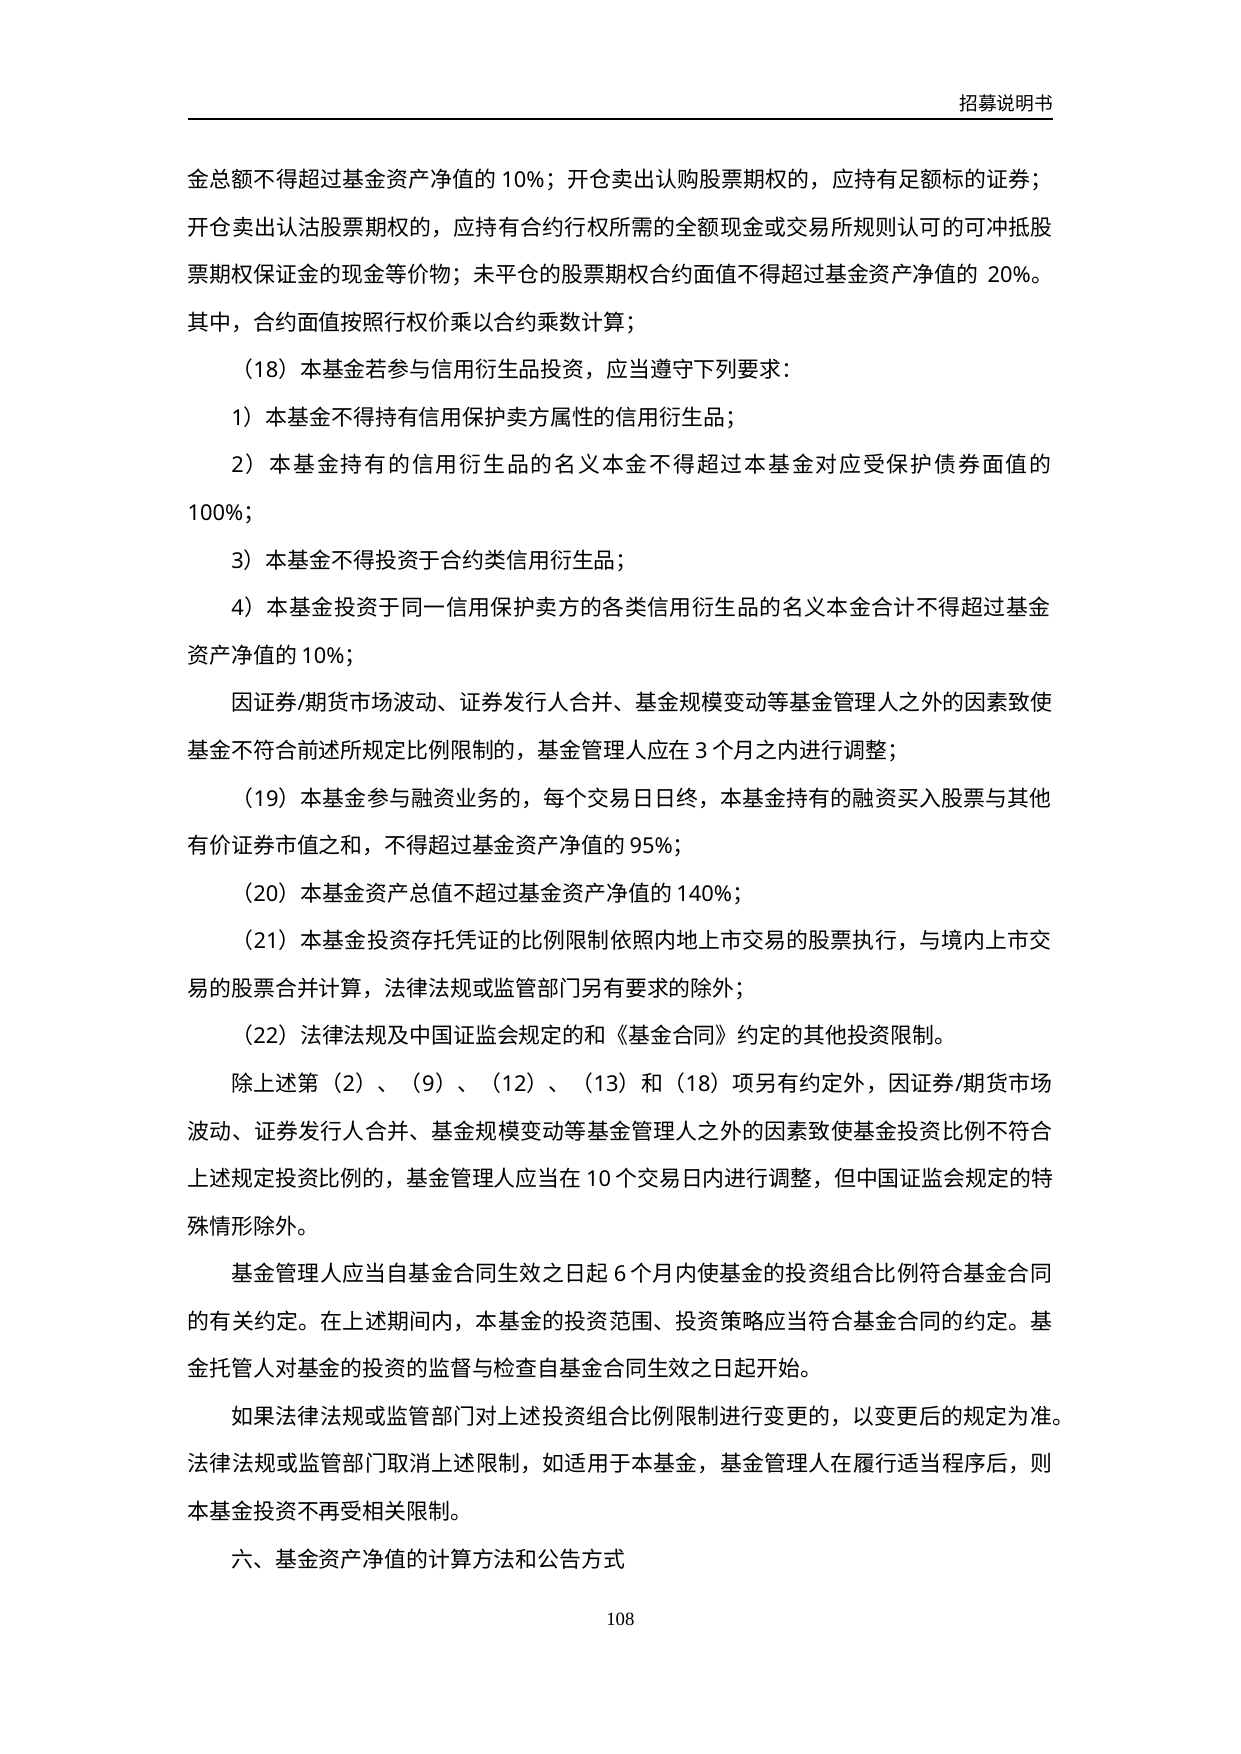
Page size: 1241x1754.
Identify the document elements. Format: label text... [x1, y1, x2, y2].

text 2）本基金持有的信用衍生品的名义本金不得超过本基金对应受保护债券面值的100%； [187, 447, 1053, 527]
text （20）本基金资产总值不超过基金资产净值的140%； [187, 876, 1053, 908]
text 3）本基金不得投资于合约类信用衍生品； [187, 543, 1053, 574]
text （21）本基金投资存托凭证的比例限制依照内地上市交易的股票执行，与境内上市交易的股票合并计算，法律法规或监管部门另有要求的除外； [187, 923, 1053, 1003]
text 基金管理人应当自基金合同生效之日起6个月内使基金的投资组合比例符合基金合同的有关约定。在上述期间内，本基金的投资范围、投资策略应当符合基金合同的约定。基金托管人对基金的投资的监督与检查自基金合同生效之日起开始。 [187, 1256, 1053, 1383]
text （19）本基金参与融资业务的，每个交易日日终，本基金持有的融资买入股票与其他有价证券市值之和，不得超过基金资产净值的95%； [187, 781, 1053, 860]
text 六、基金资产净值的计算方法和公告方式 [187, 1541, 1053, 1574]
text 因证券/期货市场波动、证券发行人合并、基金规模变动等基金管理人之外的因素致使基金不符合前述所规定比例限制的，基金管理人应在3个月之内进行调整； [187, 685, 1053, 765]
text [187, 162, 1053, 336]
text 4）本基金投资于同一信用保护卖方的各类信用衍生品的名义本金合计不得超过基金资产净值的10%； [187, 590, 1053, 669]
text （18）本基金若参与信用衍生品投资，应当遵守下列要求： [187, 352, 1053, 384]
text （22）法律法规及中国证监会规定的和《基金合同》约定的其他投资限制。 [187, 1018, 1053, 1050]
text 1）本基金不得持有信用保护卖方属性的信用衍生品； [187, 400, 1053, 432]
text 如果法律法规或监管部门对上述投资组合比例限制进行变更的，以变更后的规定为准。法律法规或监管部门取消上述限制，如适用于本基金，基金管理人在履行适当程序后，则本基金投资不再受相关限制。 [187, 1399, 1053, 1526]
text 除上述第（2）、（9）、（12）、（13）和（18）项另有约定外，因证券/期货市场波动、证券发行人合并、基金规模变动等基金管理人之外的因素致使基金投资比例不符合上述规定投资比例的，基金管理人应当在10个交易日内进行调整，但中国证监会规定的特殊情形除外。 [187, 1066, 1053, 1241]
